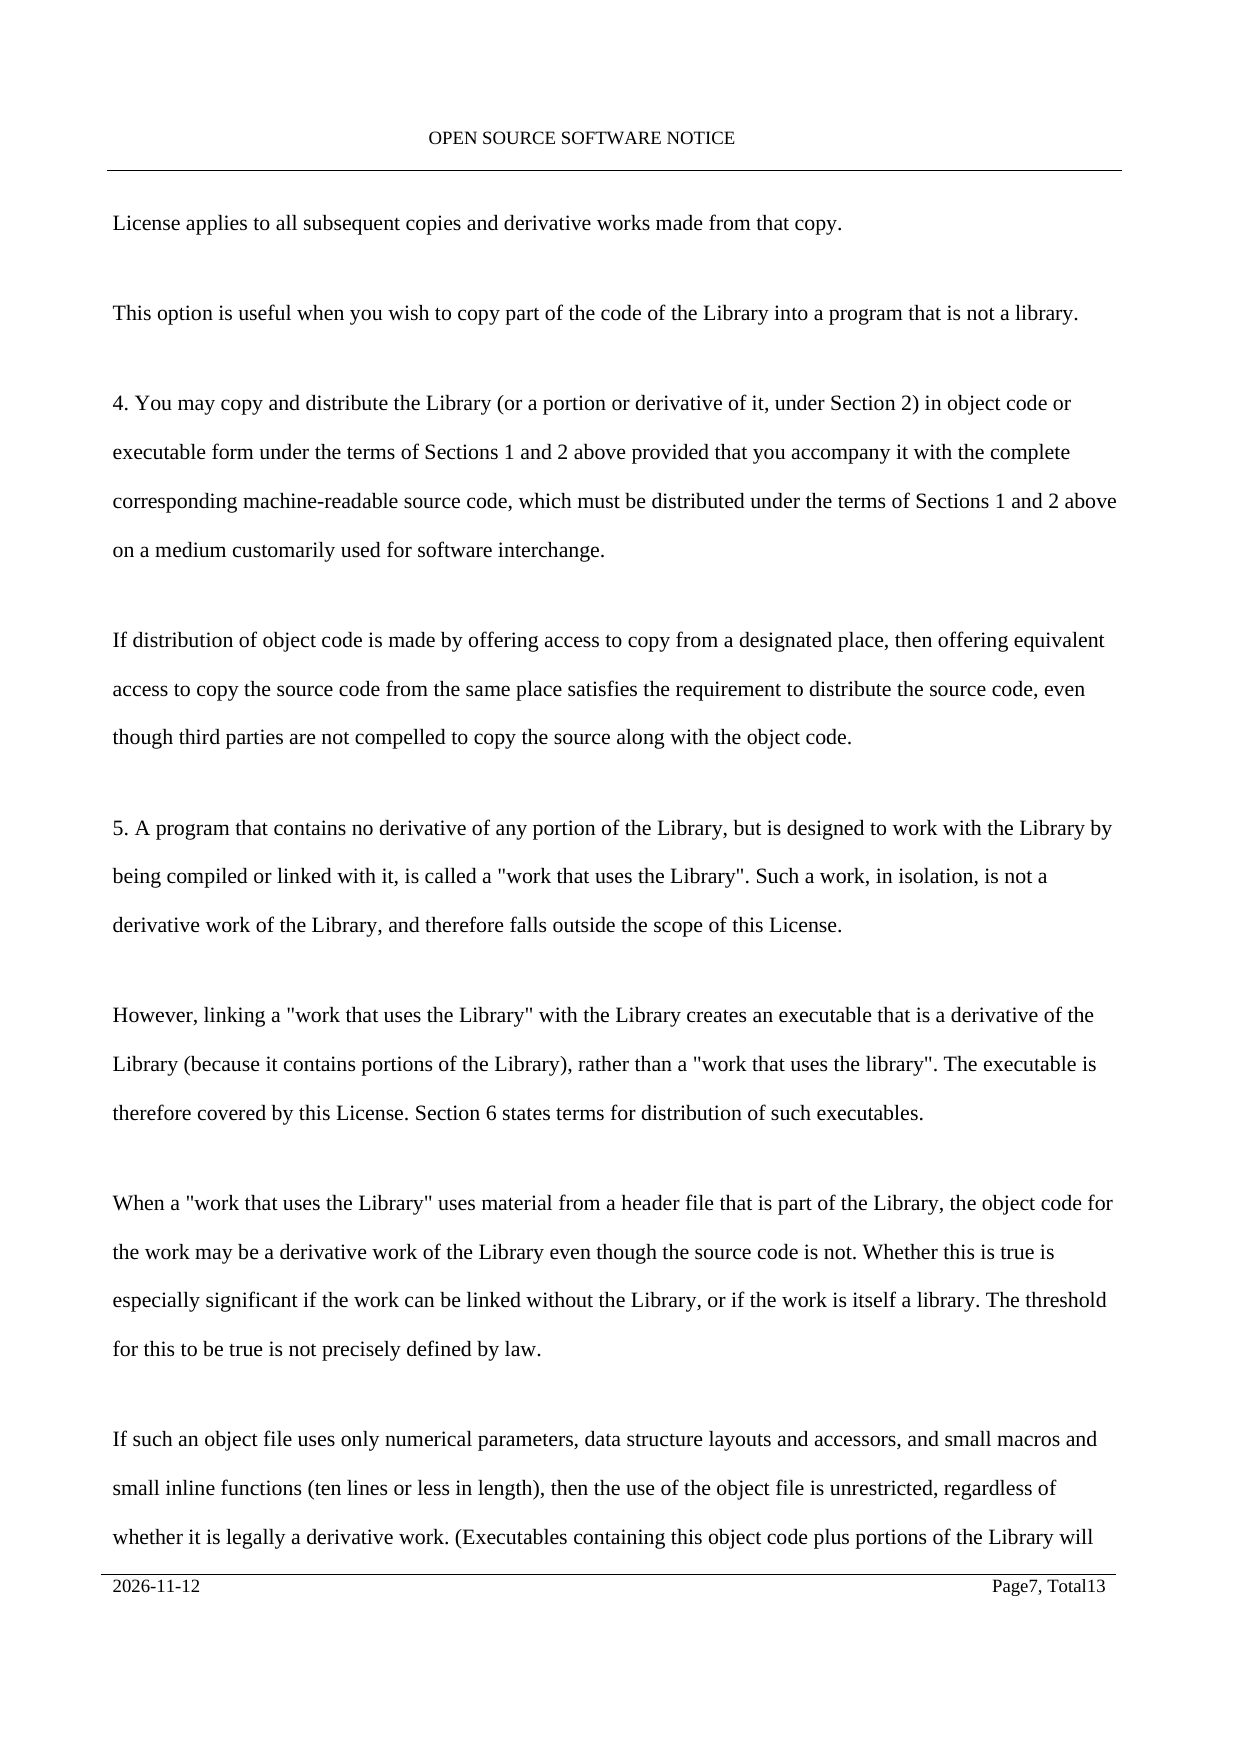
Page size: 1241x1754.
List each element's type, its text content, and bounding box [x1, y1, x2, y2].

text If distribution of object code is made by offering access to copy from a designated place, then offering equivalent access to copy the source code from the same place satisfies the requirement to distribute the source code, even though third parties are not compelled to copy the source along with the object code. [112, 623, 1128, 753]
text 5. A program that contains no derivative of any portion of the Library, but is designed to work with the Library by being compiled or linked with it, is called a "work that uses the Library". Such a work, in isolation, is not a derivative work of the Library, and therefore falls outside the scope of this License. [112, 811, 1128, 941]
text However, linking a "work that uses the Library" with the Library creates an executable that is a derivative of the Library (because it contains portions of the Library), rather than a "work that uses the library". The executable is therefore covered by this License. Section 6 states terms for distribution of such executables. [112, 999, 1128, 1129]
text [112, 1423, 1128, 1553]
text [112, 206, 1128, 239]
text When a "work that uses the Library" uses material from a header file that is part of the Library, the object code for the work may be a derivative work of the Library even though the source code is not. Whether this is true is especially significant if the work can be linked without the Library, or if the work is itself a library. The threshold for this to be true is not precisely defined by law. [112, 1186, 1128, 1365]
text This option is useful when you wish to copy part of the code of the Library into a program that is not a library. [112, 297, 1128, 329]
text 4. You may copy and distribute the Library (or a portion or derivative of it, under Section 2) in object code or executable form under the terms of Sections 1 and 2 above provided that you accompany it with the complete corresponding machine-readable source code, which must be distributed under the terms of Sections 1 and 2 above on a medium customarily used for software interchange. [112, 387, 1128, 566]
